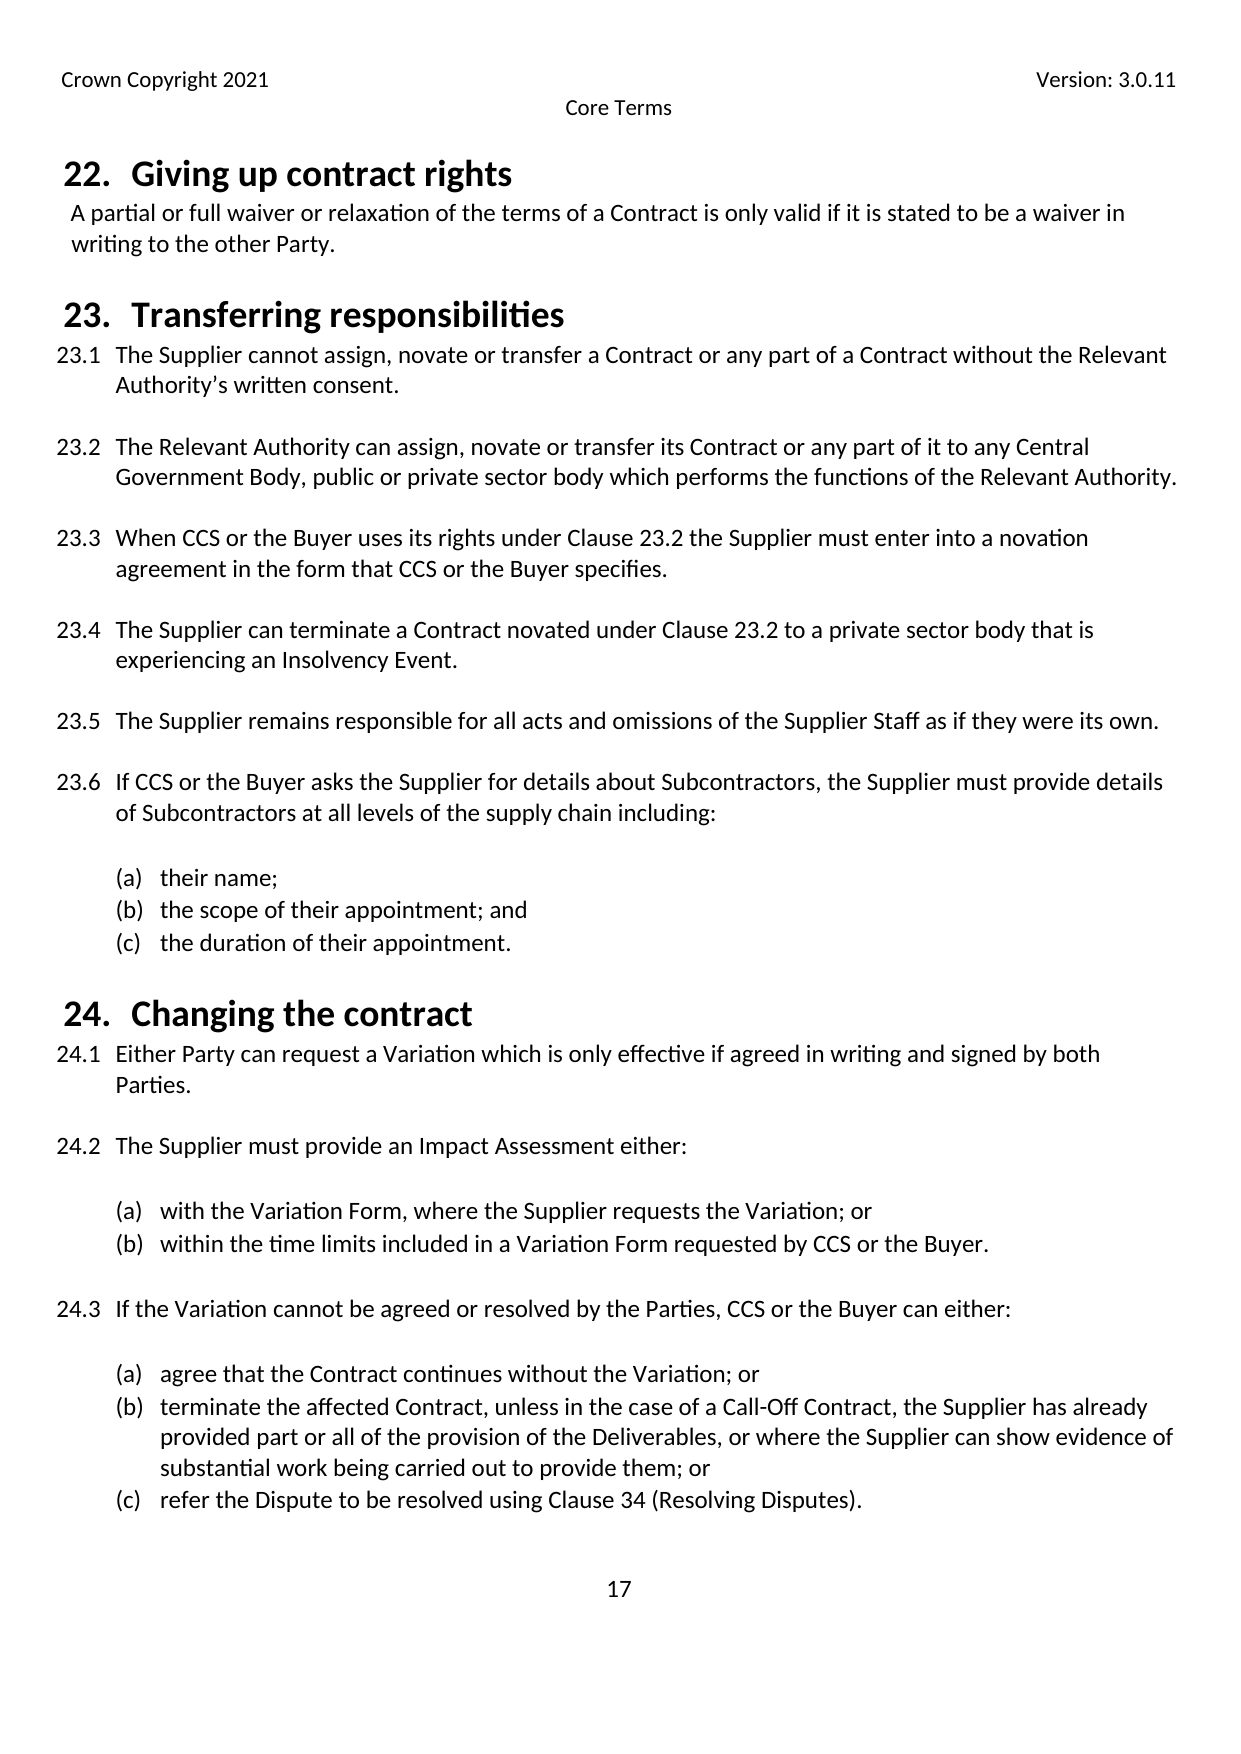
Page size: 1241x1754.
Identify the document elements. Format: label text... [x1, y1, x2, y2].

text A partial or full waiver or relaxation of the terms of a Contract is only valid if it is stated to be a waiver in writing to the other Party. [70, 197, 1181, 289]
subtitle Transferring responsibilities [63, 291, 1181, 337]
list If CCS or the Buyer asks the Supplier for details about Subcontractors, the Supplier must provide details of Subcontractors at all levels of the supply chain including: [56, 766, 1181, 827]
list within the time limits included in a Variation Form requested by CCS or the Buyer. [115, 1228, 1181, 1258]
list The Supplier cannot assign, novate or transfer a Contract or any part of a Contract without the Relevant Authority’s written consent. [56, 339, 1181, 431]
subtitle Giving up contract rights [63, 149, 1181, 195]
list the duration of their appointment. [115, 927, 1181, 988]
list When CCS or the Buyer uses its rights under Clause 23.2 the Supplier must enter into a novation agreement in the form that CCS or the Buyer specifies. [56, 522, 1181, 614]
list The Supplier can terminate a Contract novated under Clause 23.2 to a private sector body that is experiencing an Insolvency Event. [56, 614, 1181, 705]
list terminate the affected Contract, unless in the case of a Call-Off Contract, the Supplier has already provided part or all of the provision of the Deliverables, or where the Supplier can show evidence of substantial work being carried out to provide them; or [115, 1391, 1181, 1482]
list The Relevant Authority can assign, novate or transfer its Contract or any part of it to any Central Government Body, public or private sector body which performs the functions of the Relevant Authority. [56, 431, 1181, 522]
list Either Party can request a Variation which is only effective if agreed in writing and signed by both Parties. [56, 1038, 1181, 1130]
subtitle Changing the contract [63, 990, 1181, 1036]
list The Supplier remains responsible for all acts and omissions of the Supplier Staff as if they were its own. [56, 705, 1181, 736]
list agree that the Contract continues without the Variation; or [115, 1358, 1181, 1389]
list their name; [115, 862, 1181, 893]
list the scope of their appointment; and [115, 895, 1181, 925]
list with the Variation Form, where the Supplier requests the Variation; or [115, 1195, 1181, 1226]
list refer the Dispute to be resolved using Clause 34 (Resolving Disputes). [115, 1484, 1181, 1515]
list If the Variation cannot be agreed or resolved by the Parties, CCS or the Buyer can either: [56, 1293, 1181, 1323]
list The Supplier must provide an Impact Assessment either: [56, 1130, 1181, 1160]
